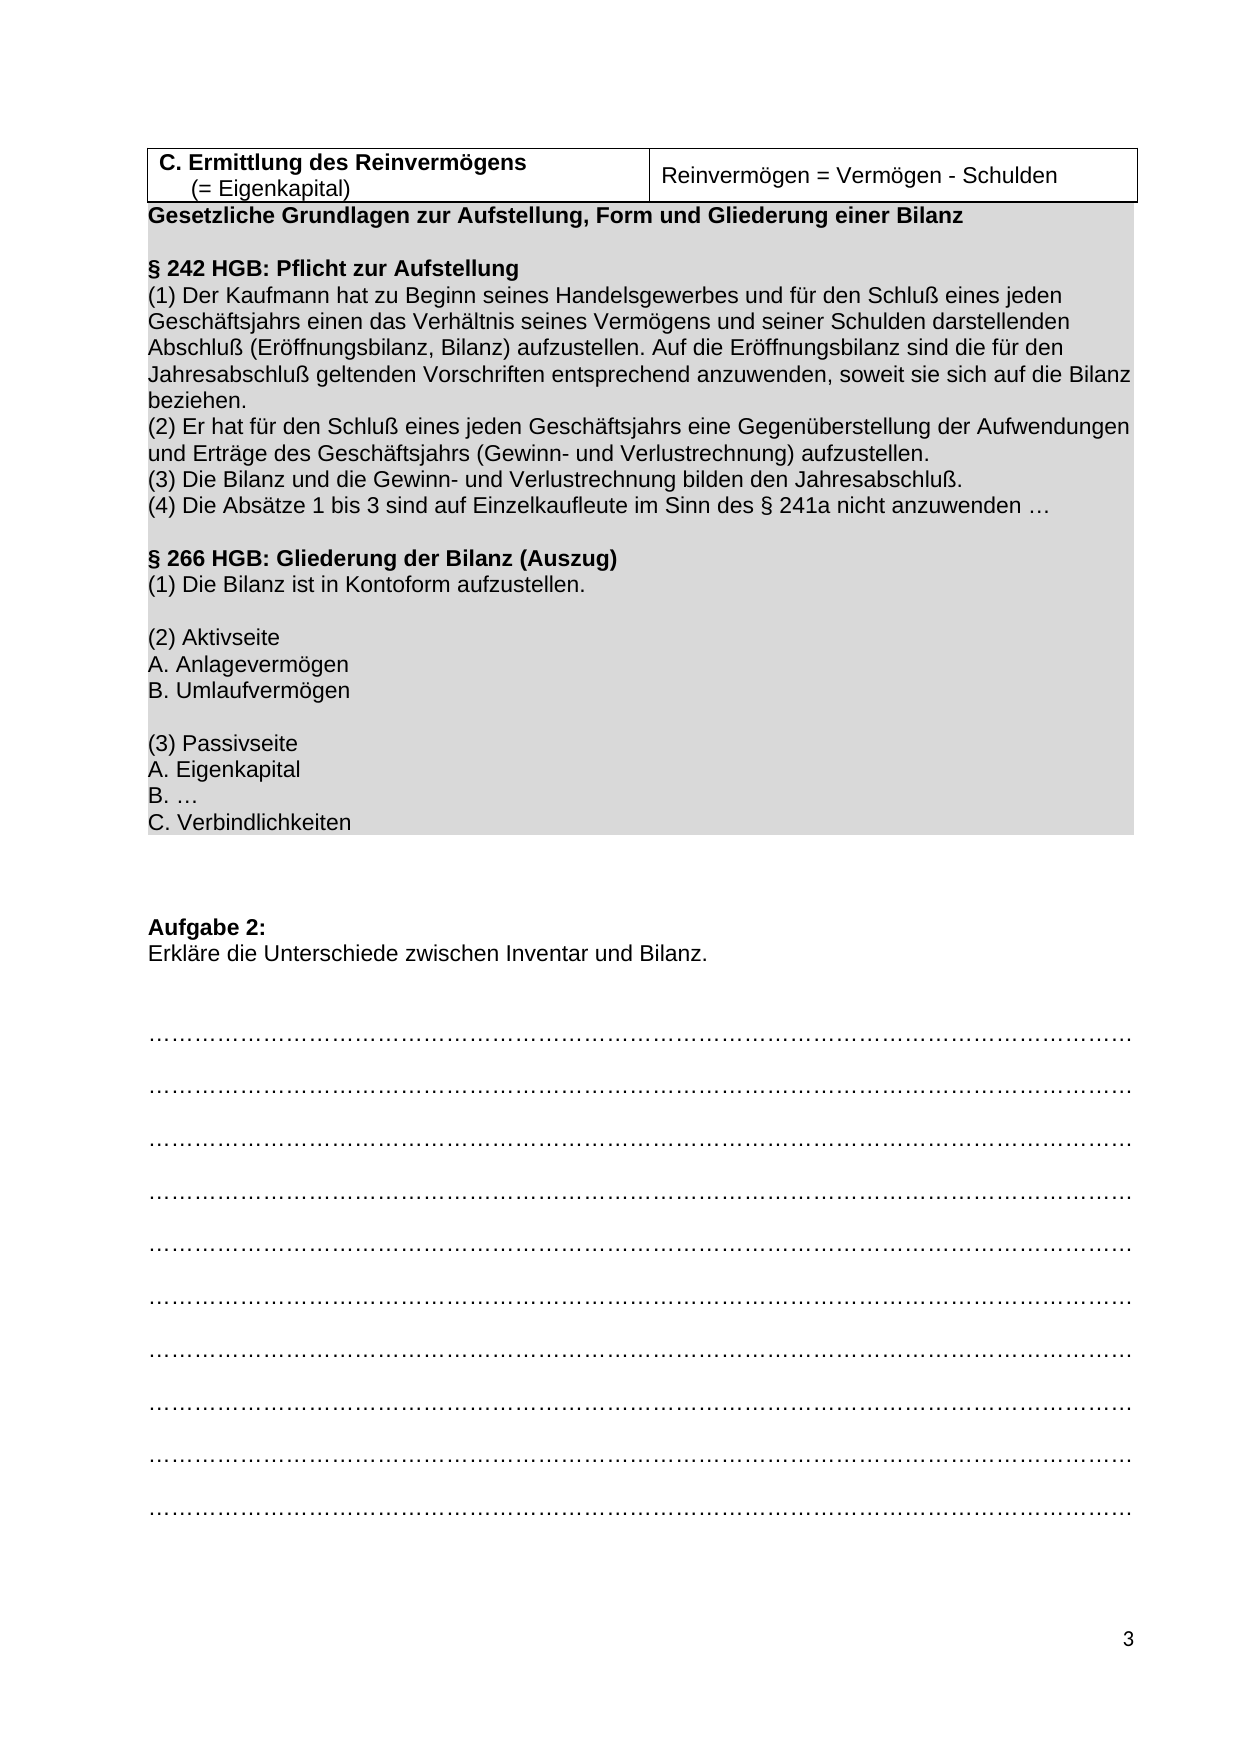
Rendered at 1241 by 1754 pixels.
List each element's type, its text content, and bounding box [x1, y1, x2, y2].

table_cell Reinvermögen = Vermögen - Schulden [650, 149, 1137, 201]
text B. … [148, 782, 1134, 809]
text C. Verbindlichkeiten [148, 809, 1134, 835]
text § 242 HGB: Pflicht zur Aufstellung [148, 255, 1134, 282]
text ………………………………………………………………………………………………………………… [148, 1283, 1134, 1309]
text Erkläre die Unterschiede zwischen Inventar und Bilanz. [148, 940, 1134, 967]
text (1) Die Bilanz ist in Kontoform aufzustellen. [148, 571, 1134, 598]
text A. Eigenkapital [148, 756, 1134, 782]
text Aufgabe 2: [148, 914, 1134, 940]
text ………………………………………………………………………………………………………………… [148, 1230, 1134, 1257]
text ………………………………………………………………………………………………………………… [148, 1125, 1134, 1151]
text ………………………………………………………………………………………………………………… [148, 1336, 1134, 1362]
text (3) Die Bilanz und die Gewinn- und Verlustrechnung bilden den Jahresabschluß. [148, 466, 1134, 492]
text (3) Passivseite [148, 729, 1134, 756]
text (2) Er hat für den Schluß eines jeden Geschäftsjahrs eine Gegenüberstellung der Aufwendungen und Erträge des Geschäftsjahrs (Gewinn- und Verlustrechnung) aufzustellen. [148, 413, 1134, 466]
text A. Anlagevermögen [148, 651, 1134, 677]
text ………………………………………………………………………………………………………………… [148, 1494, 1134, 1520]
text (1) Der Kaufmann hat zu Beginn seines Handelsgewerbes und für den Schluß eines jeden Geschäftsjahrs einen das Verhältnis seines Vermögens und seiner Schulden darstellenden Abschluß (Eröffnungsbilanz, Bilanz) aufzustellen. Auf die Eröffnungsbilanz sind die für den Jahresabschluß geltenden Vorschriften entsprechend anzuwenden, soweit sie sich auf die Bilanz beziehen. [148, 282, 1134, 413]
text Gesetzliche Grundlagen zur Aufstellung, Form und Gliederung einer Bilanz [148, 203, 1134, 229]
text ………………………………………………………………………………………………………………… [148, 1441, 1134, 1467]
text (2) Aktivseite [148, 624, 1134, 651]
text (4) Die Absätze 1 bis 3 sind auf Einzelkaufleute im Sinn des § 241a nicht anzuwenden … [148, 492, 1134, 519]
text B. Umlaufvermögen [148, 677, 1134, 703]
table_cell C. Ermittlung des Reinvermögens (= Eigenkapital) [148, 149, 649, 201]
text ………………………………………………………………………………………………………………… [148, 1388, 1134, 1415]
text ………………………………………………………………………………………………………………… [148, 1178, 1134, 1204]
text § 266 HGB: Gliederung der Bilanz (Auszug) [148, 545, 1134, 571]
text ………………………………………………………………………………………………………………… [148, 1072, 1134, 1098]
text ………………………………………………………………………………………………………………… [148, 1019, 1134, 1046]
